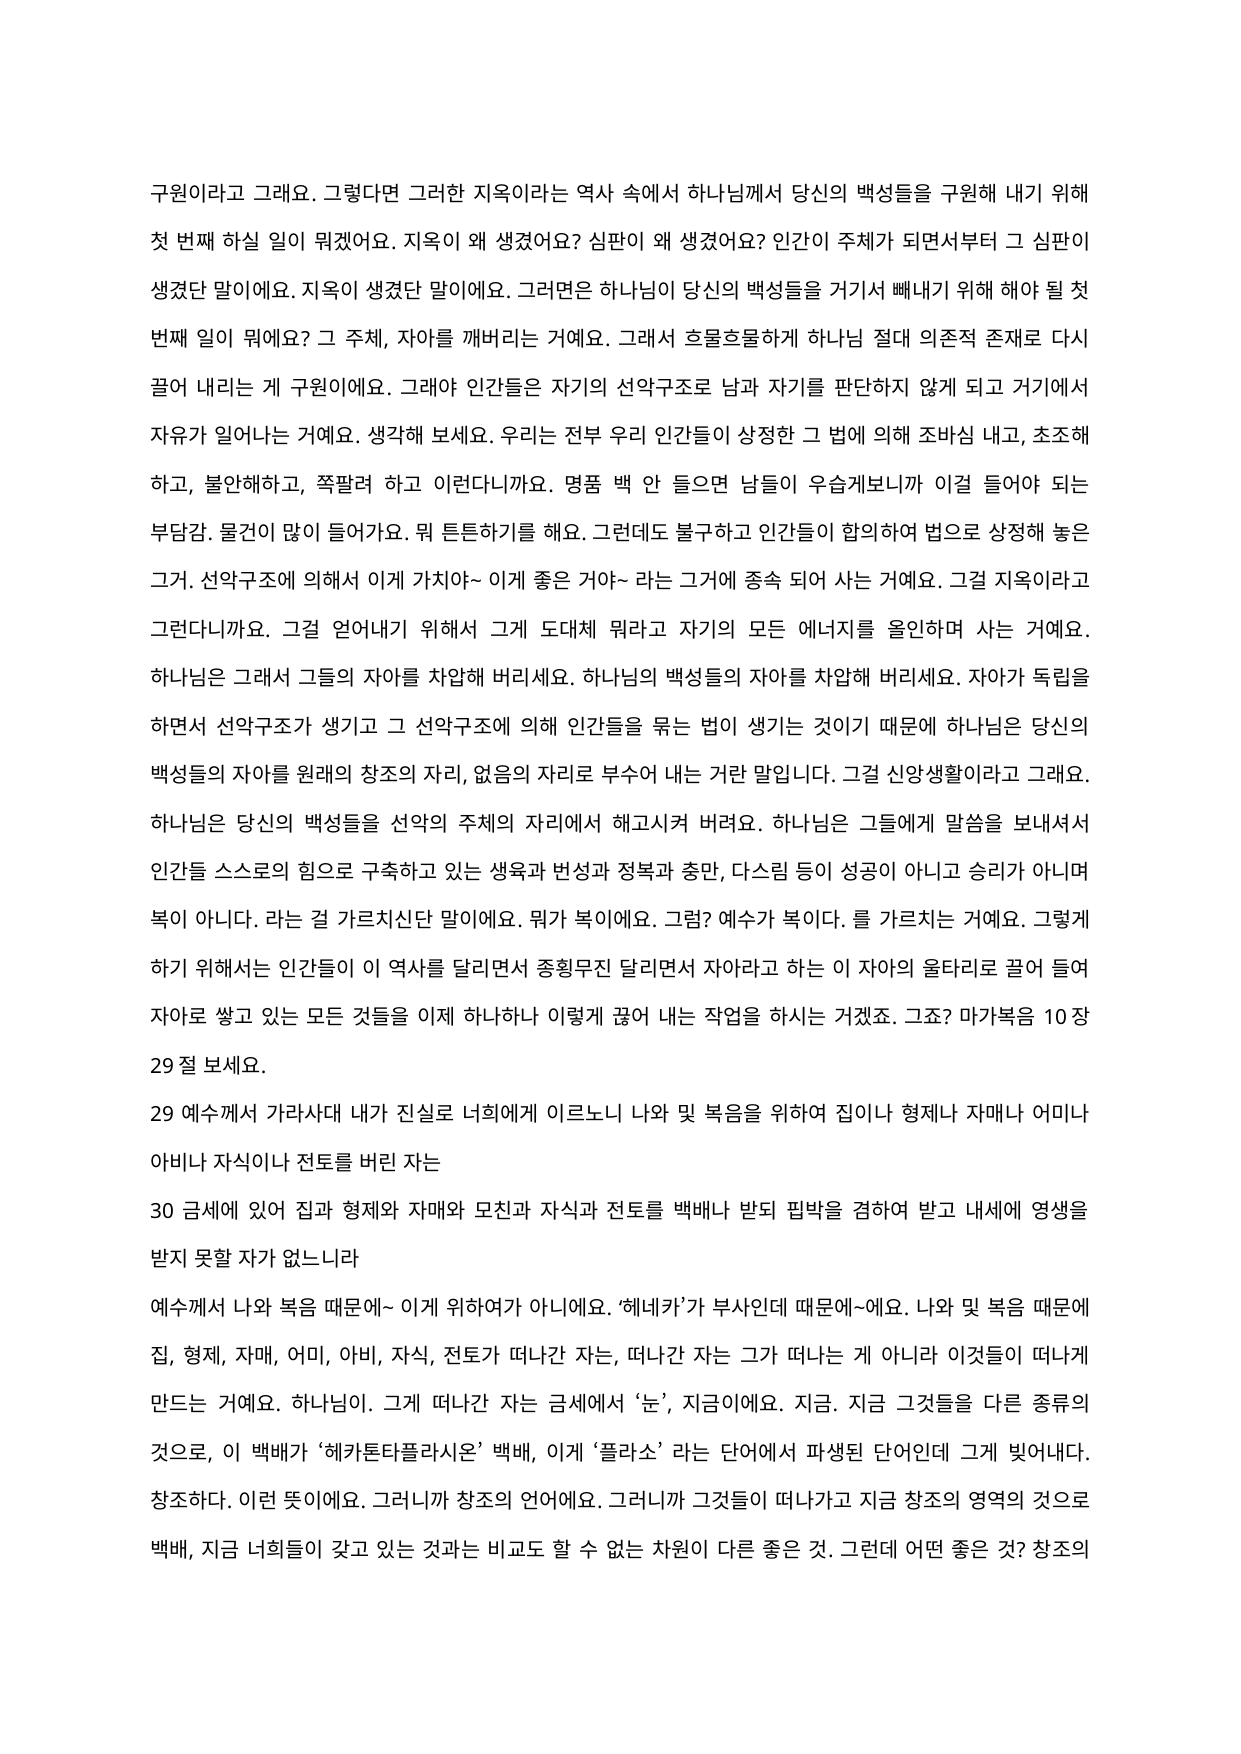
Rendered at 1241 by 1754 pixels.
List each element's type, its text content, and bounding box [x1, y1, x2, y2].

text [150, 177, 1090, 1079]
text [150, 1291, 1090, 1563]
text 30 금세에 있어 집과 형제와 자매와 모친과 자식과 전토를 백배나 받되 핍박을 겸하여 받고 내세에 영생을 받지 못할 자가 없느니라 [150, 1194, 1090, 1273]
text 29 예수께서 가라사대 내가 진실로 너희에게 이르노니 나와 및 복음을 위하여 집이나 형제나 자매나 어미나 아비나 자식이나 전토를 버린 자는 [150, 1097, 1090, 1176]
